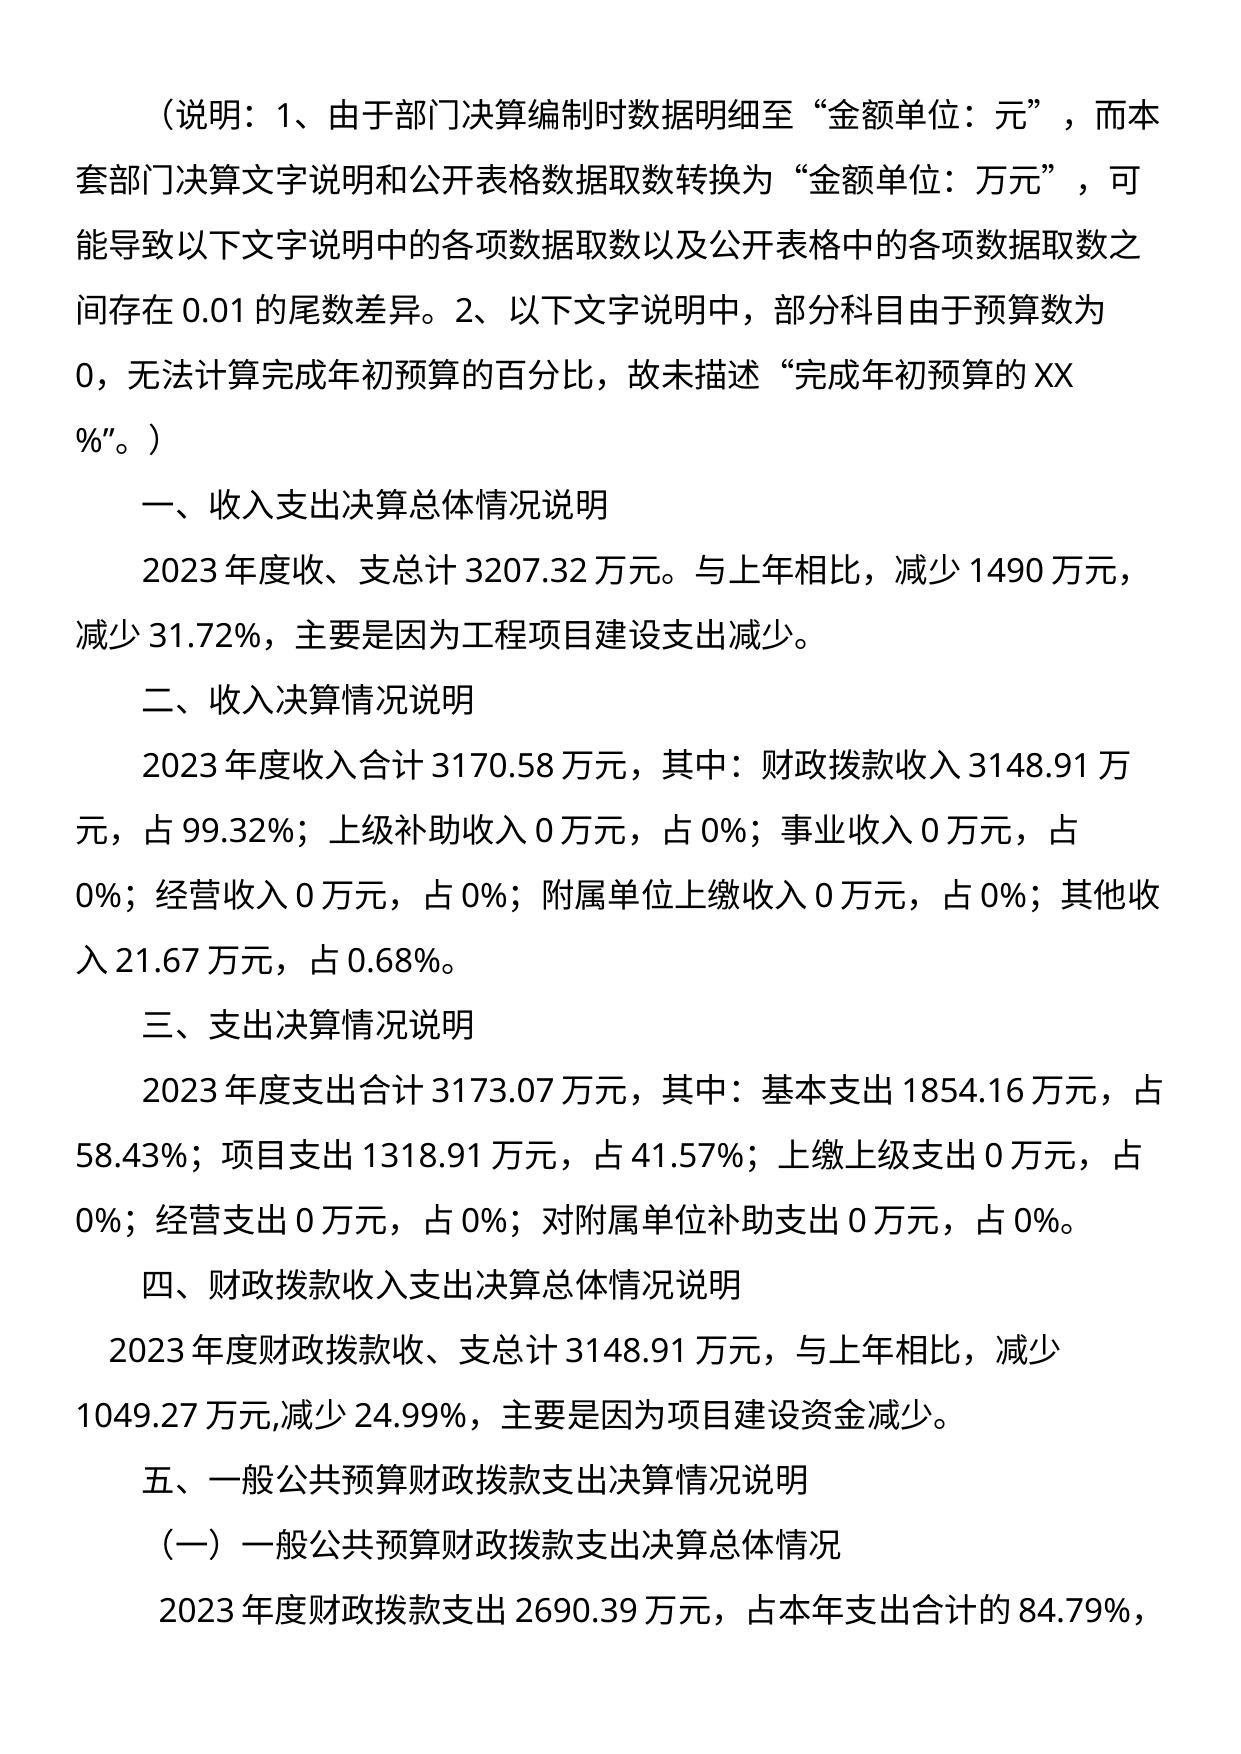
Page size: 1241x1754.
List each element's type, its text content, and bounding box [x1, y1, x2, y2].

text 一、收入支出决算总体情况说明 [75, 471, 1165, 536]
text 2023年度支出合计3173.07万元，其中：基本支出1854.16万元，占58.43%；项目支出1318.91万元，占41.57%；上缴上级支出0万元，占0%；经营支出0万元，占0%；对附属单位补助支出0万元，占0%。 [75, 1056, 1165, 1251]
text （一）一般公共预算财政拨款支出决算总体情况 [75, 1511, 1165, 1576]
text （说明：1、由于部门决算编制时数据明细至“金额单位：元”，而本套部门决算文字说明和公开表格数据取数转换为“金额单位：万元”，可能导致以下文字说明中的各项数据取数以及公开表格中的各项数据取数之间存在0.01的尾数差异。2、以下文字说明中，部分科目由于预算数为0，无法计算完成年初预算的百分比，故未描述“完成年初预算的XX%”。） [75, 81, 1165, 471]
text 2023年度财政拨款收、支总计3148.91万元，与上年相比，减少1049.27万元,减少24.99%，主要是因为项目建设资金减少。 [75, 1316, 1165, 1446]
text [75, 1576, 1165, 1641]
text 2023年度收入合计3170.58万元，其中：财政拨款收入3148.91万元，占99.32%；上级补助收入0万元，占0%；事业收入0万元，占0%；经营收入0万元，占0%；附属单位上缴收入0万元，占0%；其他收入21.67万元，占0.68%。 [75, 731, 1165, 991]
text 二、收入决算情况说明 [75, 666, 1165, 731]
text 五、一般公共预算财政拨款支出决算情况说明 [75, 1446, 1165, 1511]
text 三、支出决算情况说明 [75, 991, 1165, 1056]
text 四、财政拨款收入支出决算总体情况说明 [75, 1251, 1165, 1316]
text 2023年度收、支总计3207.32万元。与上年相比，减少1490万元，减少31.72%，主要是因为工程项目建设支出减少。 [75, 536, 1165, 666]
